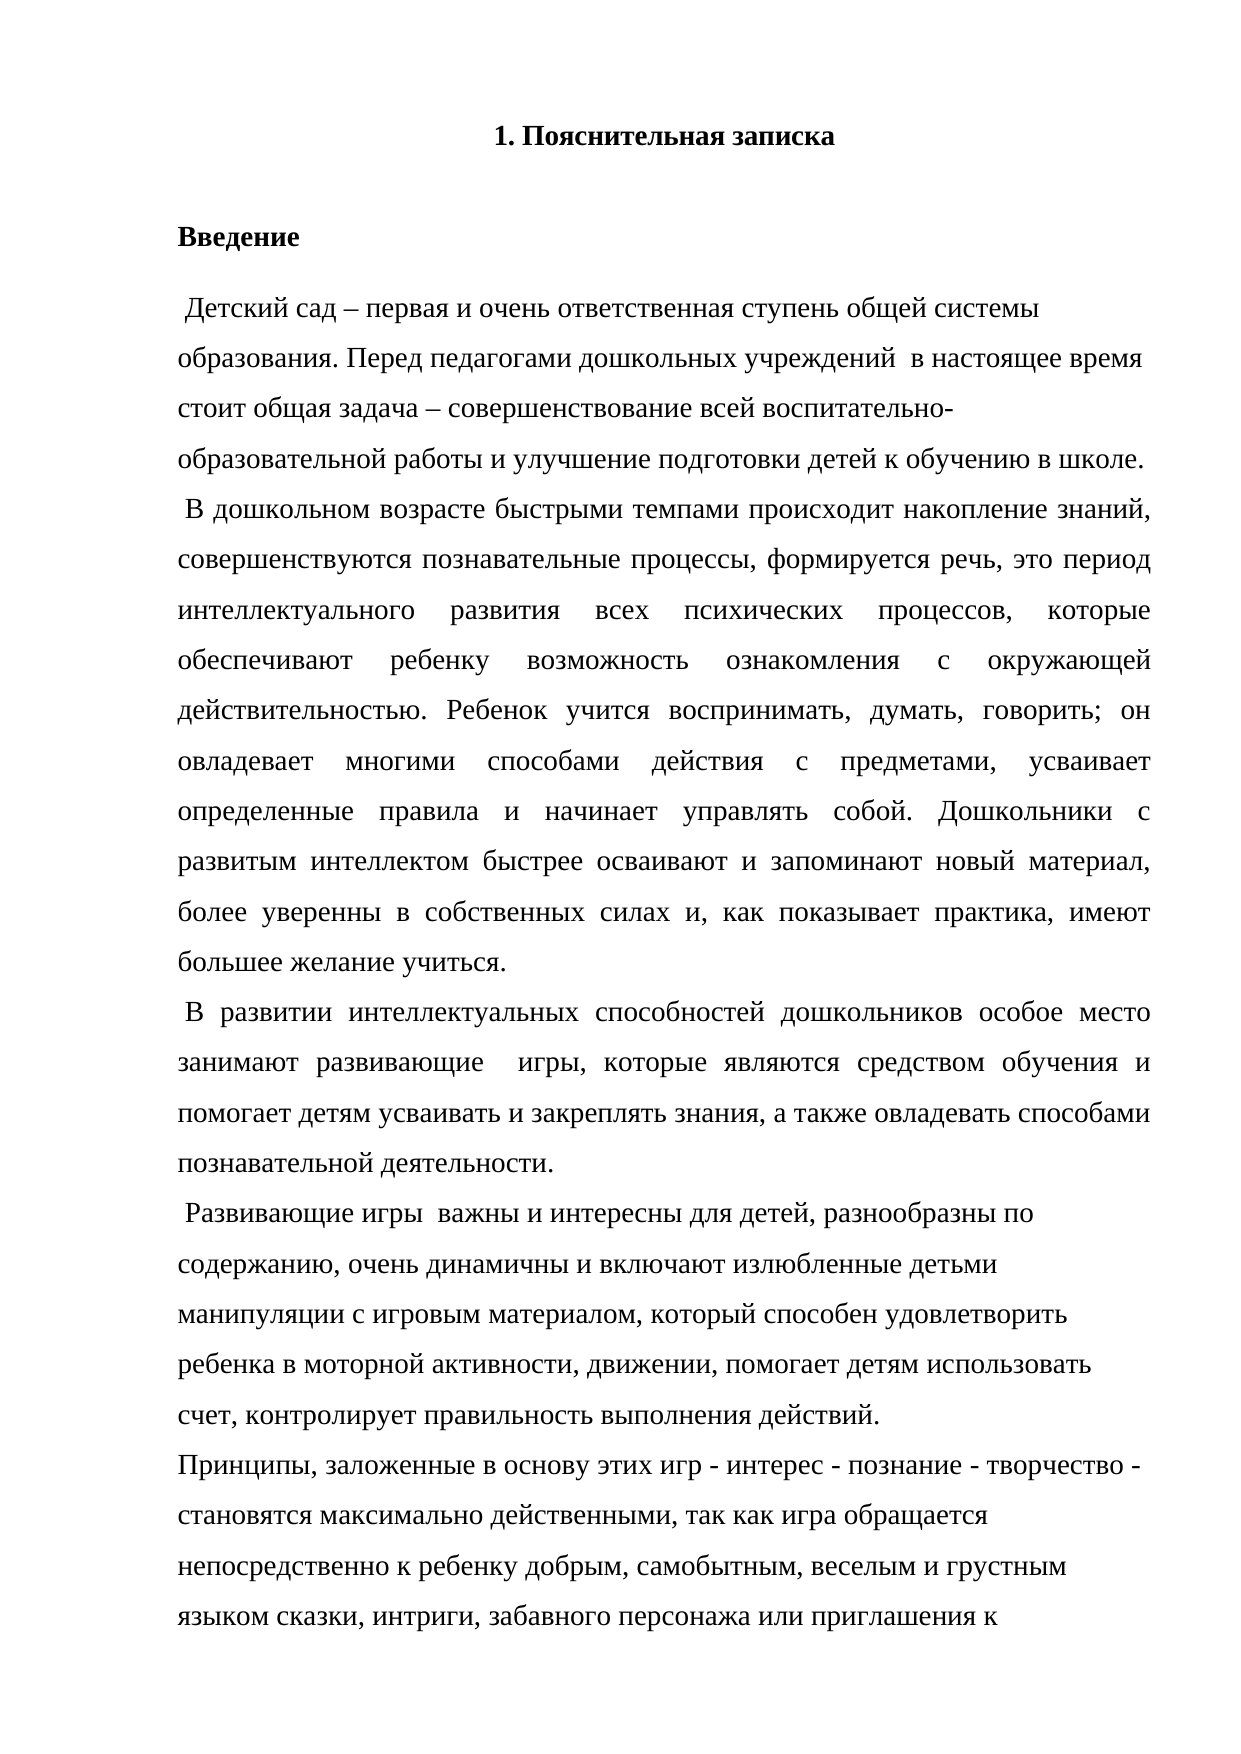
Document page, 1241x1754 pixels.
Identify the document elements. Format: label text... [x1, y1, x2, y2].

text В развитии интеллектуальных способностей дошкольников особое место занимают развивающие игры, которые являются средством обучения и помогает детям усваивать и закреплять знания, а также овладевать способами познавательной деятельности. [177, 994, 1152, 1179]
text 1. Пояснительная записка [177, 118, 1151, 152]
text Детский сад – первая и очень ответственная ступень общей системы образования. Перед педагогами дошкольных учреждений в настоящее время стоит общая задача – совершенствование всей воспитательно-образовательной работы и улучшение подготовки детей к обучению в школе. [177, 290, 1152, 474]
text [177, 1447, 1152, 1632]
text В дошкольном возрасте быстрыми темпами происходит накопление знаний, совершенствуются познавательные процессы, формируется речь, это период интеллектуального развития всех психических процессов, которые обеспечивают ребенку возможность ознакомления с окружающей действительностью. Ребенок учится воспринимать, думать, говорить; он овладевает многими способами действия с предметами, усваивает определенные правила и начинает управлять собой. Дошкольники с развитым интеллектом быстрее осваивают и запоминают новый материал, более уверенны в собственных силах и, как показывает практика, имеют большее желание учиться. [177, 491, 1152, 977]
text Введение [177, 219, 1152, 252]
text Развивающие игры важны и интересны для детей, разнообразны по содержанию, очень динамичны и включают излюбленные детьми манипуляции с игровым материалом, который способен удовлетворить ребенка в моторной активности, движении, помогает детям использовать счет, контролирует правильность выполнения действий. [177, 1196, 1152, 1430]
